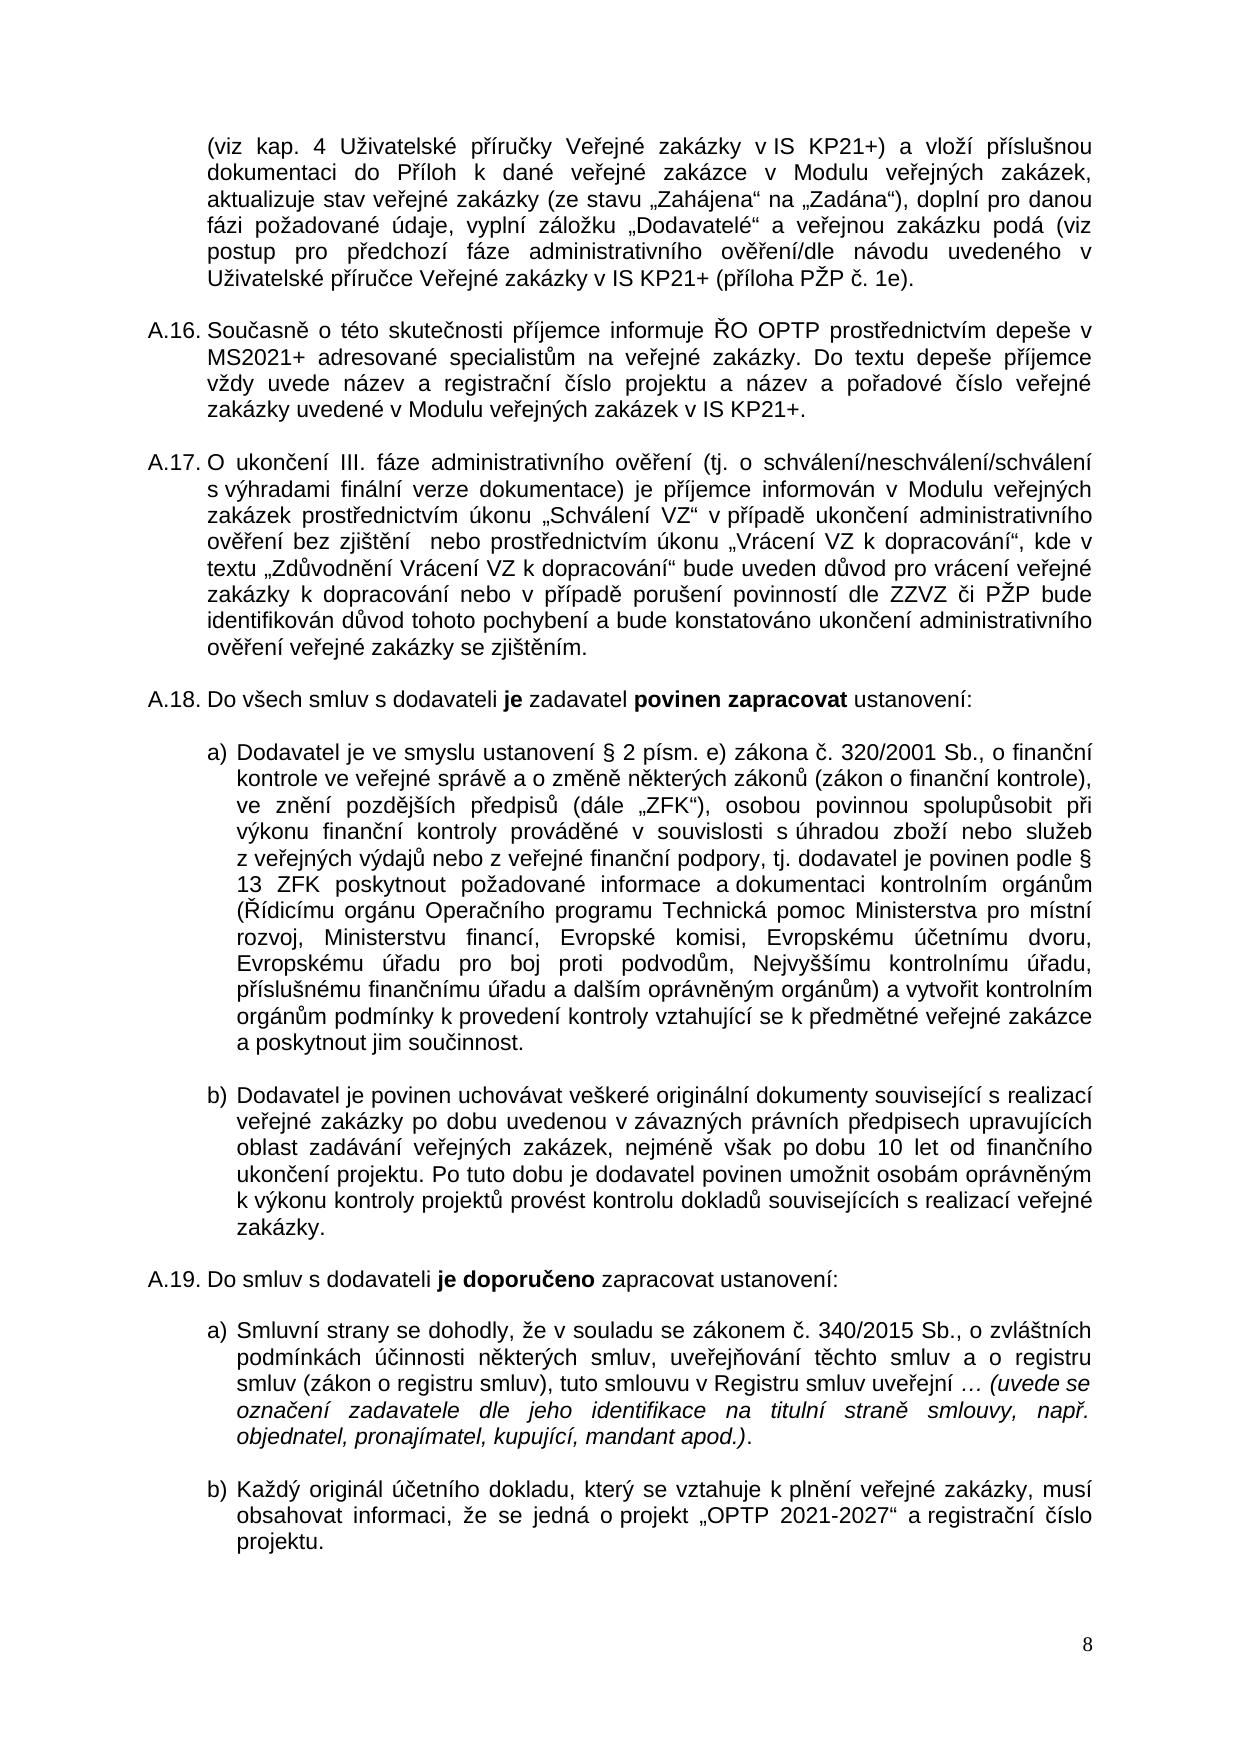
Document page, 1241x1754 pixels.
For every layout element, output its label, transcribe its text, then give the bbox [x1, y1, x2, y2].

list Dodavatel je ve smyslu ustanovení § 2 písm. e) zákona č. 320/2001 Sb., o finanční kontrole ve veřejné správě a o změně některých zákonů (zákon o finanční kontrole), ve znění pozdějších předpisů (dále „ZFK“), osobou povinnou spolupůsobit při výkonu finanční kontroly prováděné v souvislosti s úhradou zboží nebo služeb z veřejných výdajů nebo z veřejné finanční podpory, tj. dodavatel je povinen podle § 13 ZFK poskytnout požadované informace a dokumentaci kontrolním orgánům (Řídicímu orgánu Operačního programu Technická pomoc Ministerstva pro místní rozvoj, Ministerstvu financí, Evropské komisi, Evropskému účetnímu dvoru, Evropskému úřadu pro boj proti podvodům, Nejvyššímu kontrolnímu úřadu, příslušnému finančnímu úřadu a dalším oprávněným orgánům) a vytvořit kontrolním orgánům podmínky k provedení kontroly vztahující se k předmětné veřejné zakázce a poskytnout jim součinnost. [207, 739, 1092, 1055]
list Každý originál účetního dokladu, který se vztahuje k plnění veřejné zakázky, musí obsahovat informaci, že se jedná o projekt „OPTP 2021-2027“ a registrační číslo projektu. [207, 1476, 1092, 1555]
list Současně o této skutečnosti příjemce informuje ŘO OPTP prostřednictvím depeše v MS2021+ adresované specialistům na veřejné zakázky. Do textu depeše příjemce vždy uvede název a registrační číslo projektu a název a pořadové číslo veřejné zakázky uvedené v Modulu veřejných zakázek v IS KP21+. [148, 317, 1092, 423]
list Do smluv s dodavateli je doporučeno zapracovat ustanovení: [148, 1266, 1092, 1292]
list Dodavatel je povinen uchovávat veškeré originální dokumenty související s realizací veřejné zakázky po dobu uvedenou v závazných právních předpisech upravujících oblast zadávání veřejných zakázek, nejméně však po dobu 10 let od finančního ukončení projektu. Po tuto dobu je dodavatel povinen umožnit osobám oprávněným k výkonu kontroly projektů provést kontrolu dokladů souvisejících s realizací veřejné zakázky. [207, 1082, 1092, 1240]
list Smluvní strany se dohodly, že v souladu se zákonem č. 340/2015 Sb., o zvláštních podmínkách účinnosti některých smluv, uveřejňování těchto smluv a o registru smluv (zákon o registru smluv), tuto smlouvu v Registru smluv uveřejní … (uvede se označení zadavatele dle jeho identifikace na titulní straně smlouvy, např. objednatel, pronajímatel, kupující, mandant apod.). [207, 1317, 1092, 1449]
list Do všech smluv s dodavateli je zadavatel povinen zapracovat ustanovení: [148, 686, 1092, 713]
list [148, 133, 1092, 291]
list O ukončení III. fáze administrativního ověření (tj. o schválení/neschválení/schválení s výhradami finální verze dokumentace) je příjemce informován v Modulu veřejných zakázek prostřednictvím úkonu „Schválení VZ“ v případě ukončení administrativního ověření bez zjištění nebo prostřednictvím úkonu „Vrácení VZ k dopracování“, kde v textu „Zdůvodnění Vrácení VZ k dopracování“ bude uveden důvod pro vrácení veřejné zakázky k dopracování nebo v případě porušení povinností dle ZZVZ či PŽP bude identifikován důvod tohoto pochybení a bude konstatováno ukončení administrativního ověření veřejné zakázky se zjištěním. [148, 449, 1092, 660]
